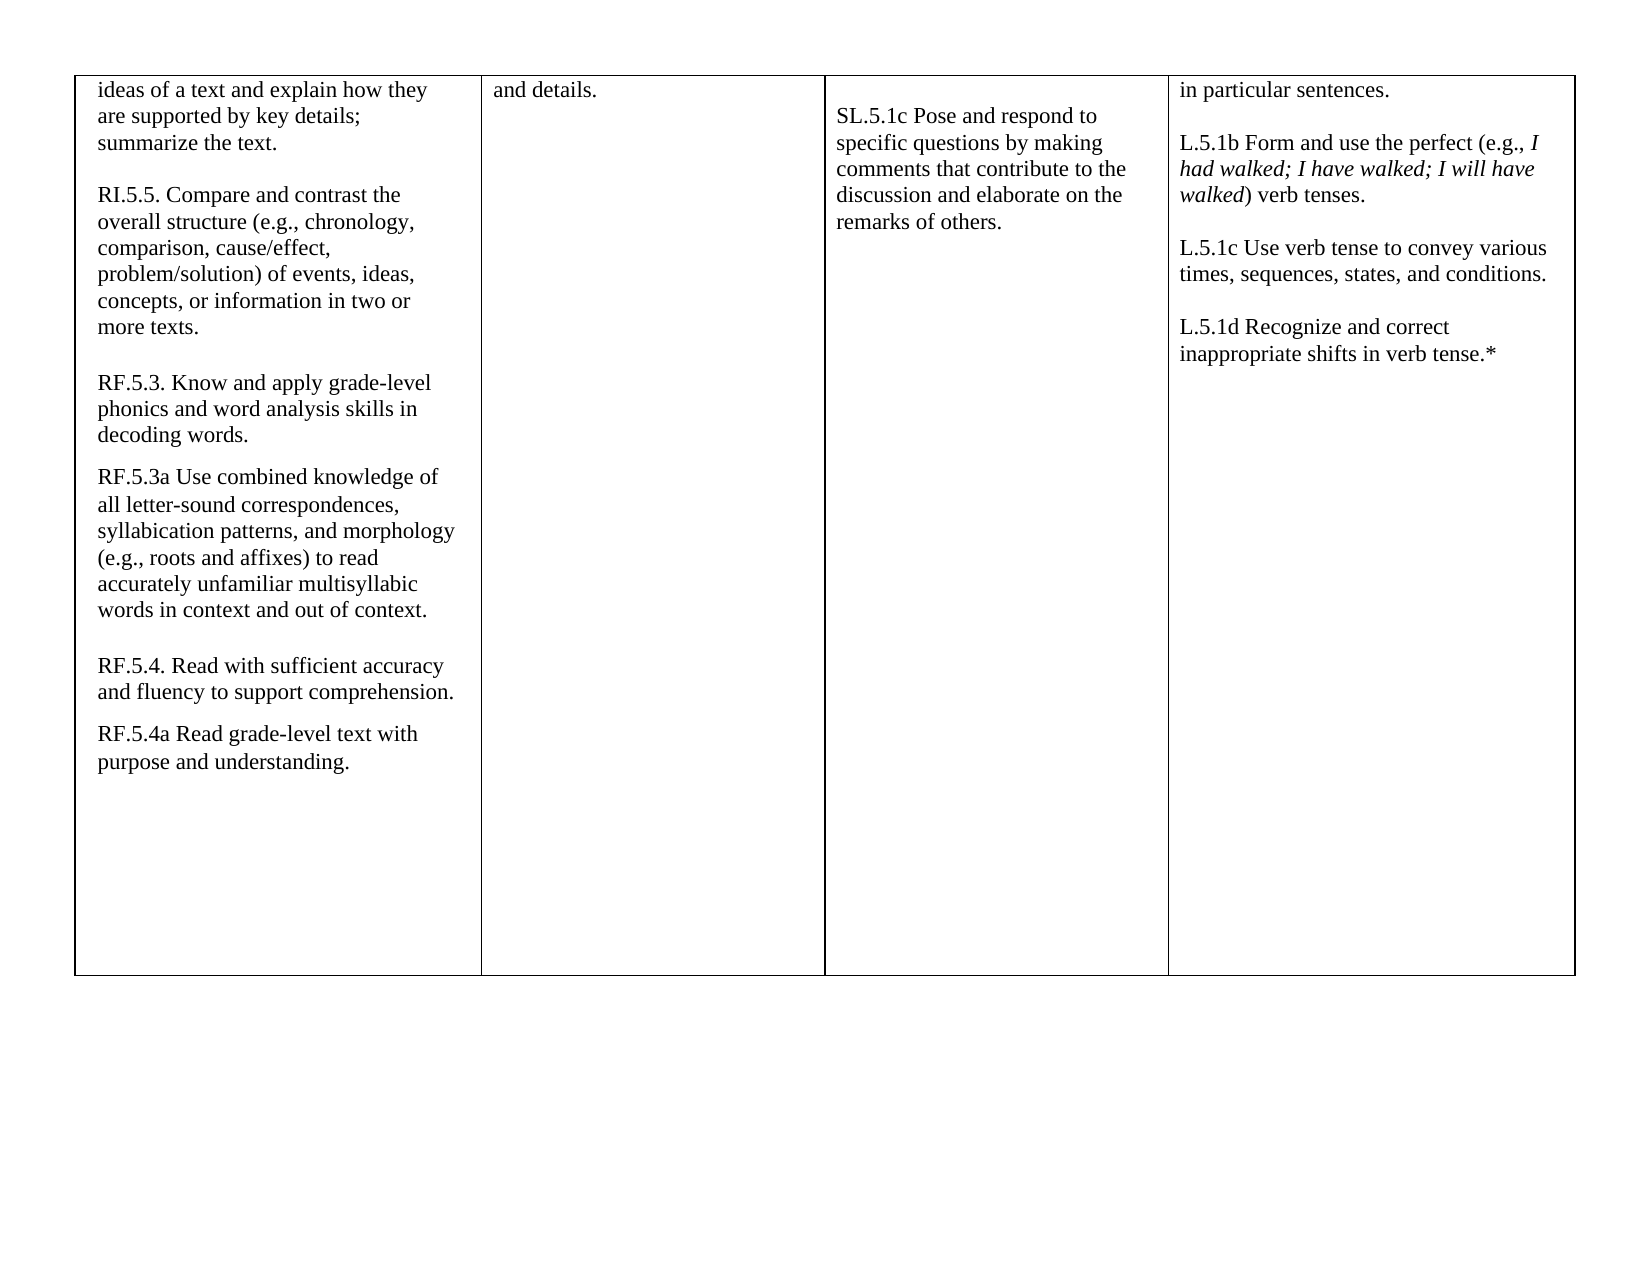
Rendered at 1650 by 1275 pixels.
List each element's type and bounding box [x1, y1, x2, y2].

table_cell [826, 76, 1168, 974]
table_cell [76, 76, 481, 974]
table_cell [1169, 76, 1574, 974]
table_cell [482, 76, 824, 974]
